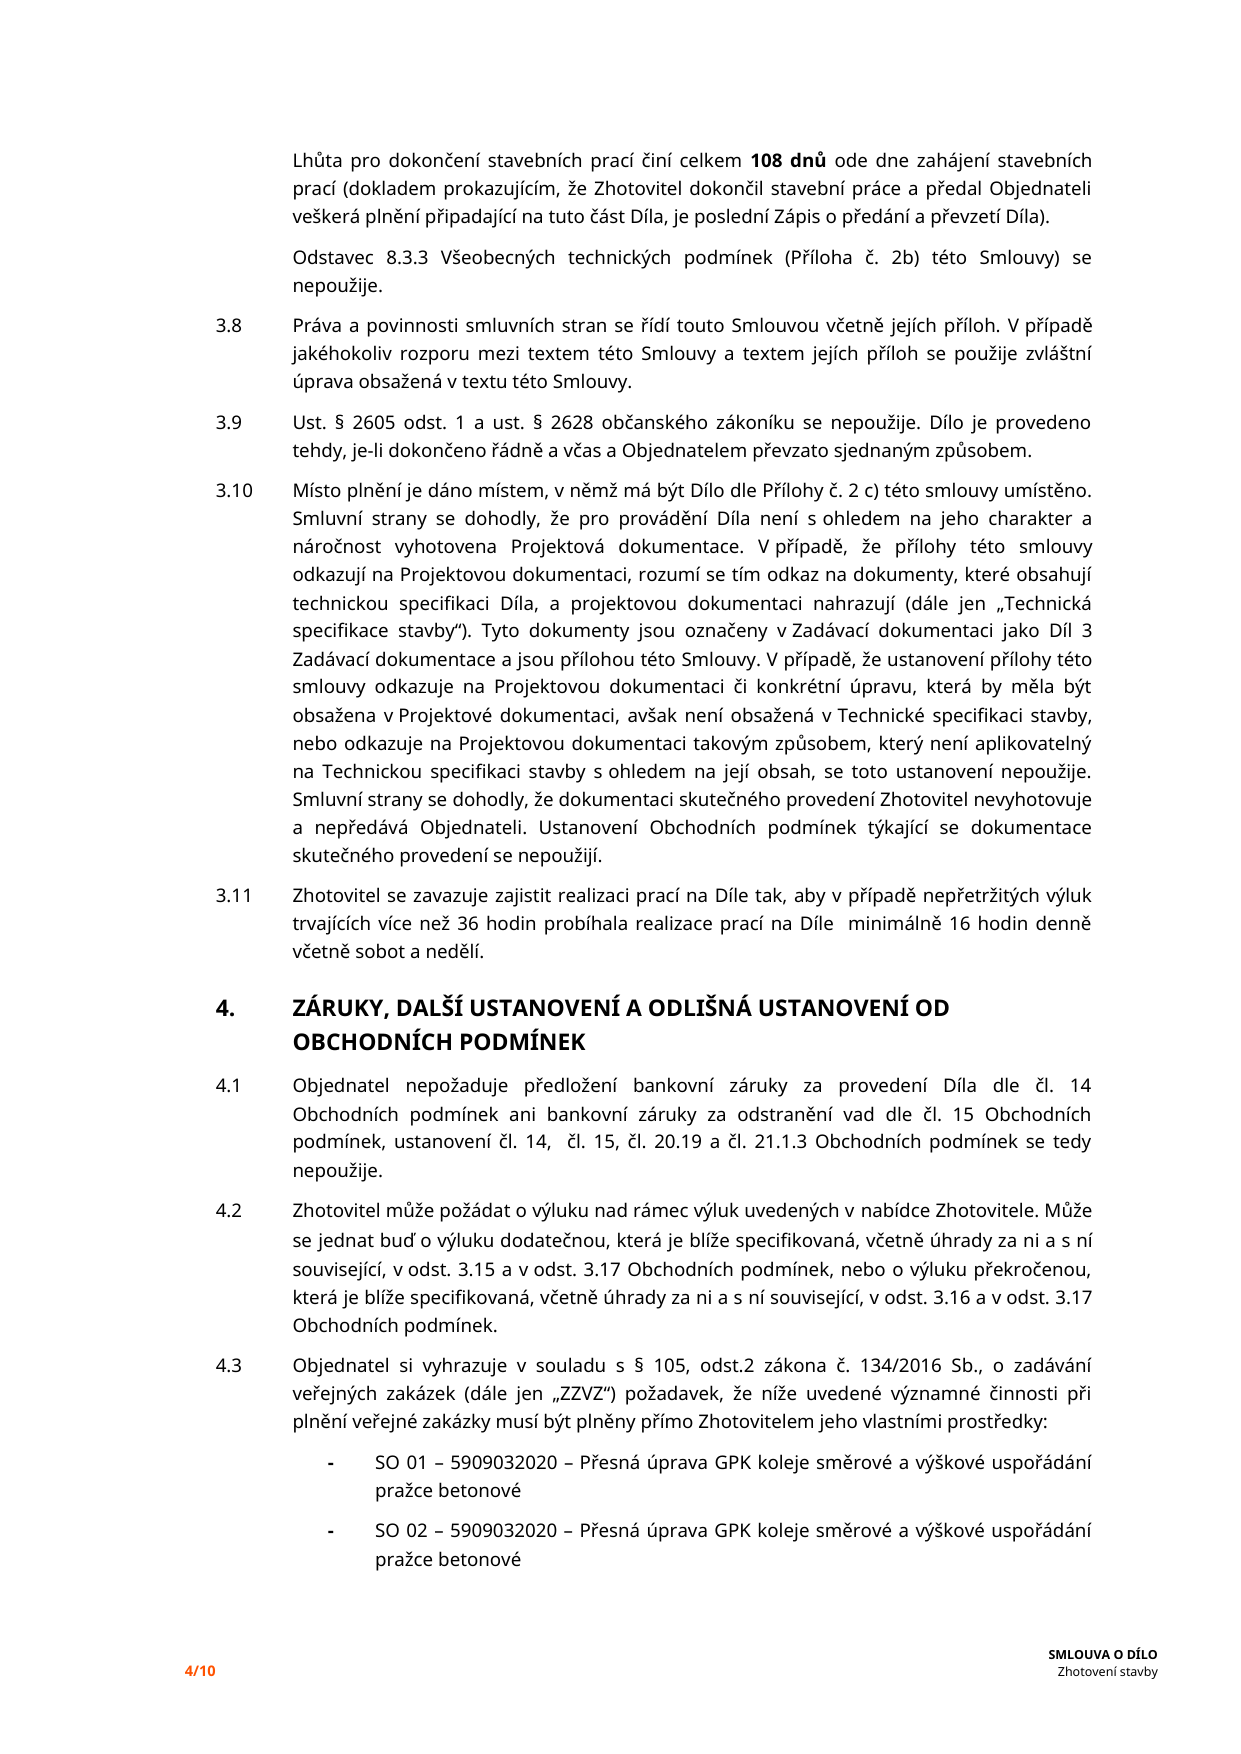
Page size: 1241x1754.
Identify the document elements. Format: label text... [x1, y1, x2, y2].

text ZÁRUKY, DALŠÍ USTANOVENÍ A ODLIŠNÁ USTANOVENÍ OD OBCHODNÍCH PODMÍNEK [216, 992, 1093, 1057]
text Objednatel nepožaduje předložení bankovní záruky za provedení Díla dle čl. 14 Obchodních podmínek ani bankovní záruky za odstranění vad dle čl. 15 Obchodních podmínek, ustanovení čl. 14, čl. 15, čl. 20.19 a čl. 21.1.3 Obchodních podmínek se tedy nepoužije. [216, 1073, 1093, 1182]
text Zhotovitel se zavazuje zajistit realizaci prací na Díle tak, aby v případě nepřetržitých výluk trvajících více než 36 hodin probíhala realizace prací na Díle minimálně 16 hodin denně včetně sobot a nedělí. [216, 882, 1093, 964]
text Objednatel si vyhrazuje v souladu s § 105, odst.2 zákona č. 134/2016 Sb., o zadávání veřejných zakázek (dále jen „ZZVZ“) požadavek, že níže uvedené významné činnosti při plnění veřejné zakázky musí být plněny přímo Zhotovitelem jeho vlastními prostředky: [216, 1353, 1093, 1434]
list SO 01 – 5909032020 – Přesná úprava GPK koleje směrové a výškové uspořádání pražce betonové [328, 1449, 1093, 1503]
text Zhotovitel může požádat o výluku nad rámec výluk uvedených v nabídce Zhotovitele. Může se jednat buď o výluku dodatečnou, která je blíže specifikovaná, včetně úhrady za ni a s ní související, v odst. 3.15 a v odst. 3.17 Obchodních podmínek, nebo o výluku překročenou, která je blíže specifikovaná, včetně úhrady za ni a s ní související, v odst. 3.16 a v odst. 3.17 Obchodních podmínek. [216, 1197, 1093, 1338]
text Práva a povinnosti smluvních stran se řídí touto Smlouvou včetně jejích příloh. V případě jakéhokoliv rozporu mezi textem této Smlouvy a textem jejích příloh se použije zvláštní úprava obsažená v textu této Smlouvy. [216, 313, 1093, 394]
text Lhůta pro dokončení stavebních prací činí celkem 108 dnů ode dne zahájení stavebních prací (dokladem prokazujícím, že Zhotovitel dokončil stavební práce a předal Objednateli veškerá plnění připadající na tuto část Díla, je poslední Zápis o předání a převzetí Díla). [292, 147, 1093, 229]
text Odstavec 8.3.3 Všeobecných technických podmínek (Příloha č. 2b) této Smlouvy) se nepoužije. [292, 244, 1093, 298]
text Místo plnění je dáno místem, v němž má být Dílo dle Přílohy č. 2 c) této smlouvy umístěno. Smluvní strany se dohodly, že pro provádění Díla není s ohledem na jeho charakter a náročnost vyhotovena Projektová dokumentace. V případě, že přílohy této smlouvy odkazují na Projektovou dokumentaci, rozumí se tím odkaz na dokumenty, které obsahují technickou specifikaci Díla, a projektovou dokumentaci nahrazují (dále jen „Technická specifikace stavby“). Tyto dokumenty jsou označeny v Zadávací dokumentaci jako Díl 3 Zadávací dokumentace a jsou přílohou této Smlouvy. V případě, že ustanovení přílohy této smlouvy odkazuje na Projektovou dokumentaci či konkrétní úpravu, která by měla být obsažena v Projektové dokumentaci, avšak není obsažená v Technické specifikaci stavby, nebo odkazuje na Projektovou dokumentaci takovým způsobem, který není aplikovatelný na Technickou specifikaci stavby s ohledem na její obsah, se toto ustanovení nepoužije. Smluvní strany se dohodly, že dokumentaci skutečného provedení Zhotovitel nevyhotovuje a nepředává Objednateli. Ustanovení Obchodních podmínek týkající se dokumentace skutečného provedení se nepoužijí. [216, 478, 1093, 867]
list SO 02 – 5909032020 – Přesná úprava GPK koleje směrové a výškové uspořádání pražce betonové [328, 1518, 1093, 1571]
text Ust. § 2605 odst. 1 a ust. § 2628 občanského zákoníku se nepoužije. Dílo je provedeno tehdy, je-li dokončeno řádně a včas a Objednatelem převzato sjednaným způsobem. [216, 409, 1093, 463]
